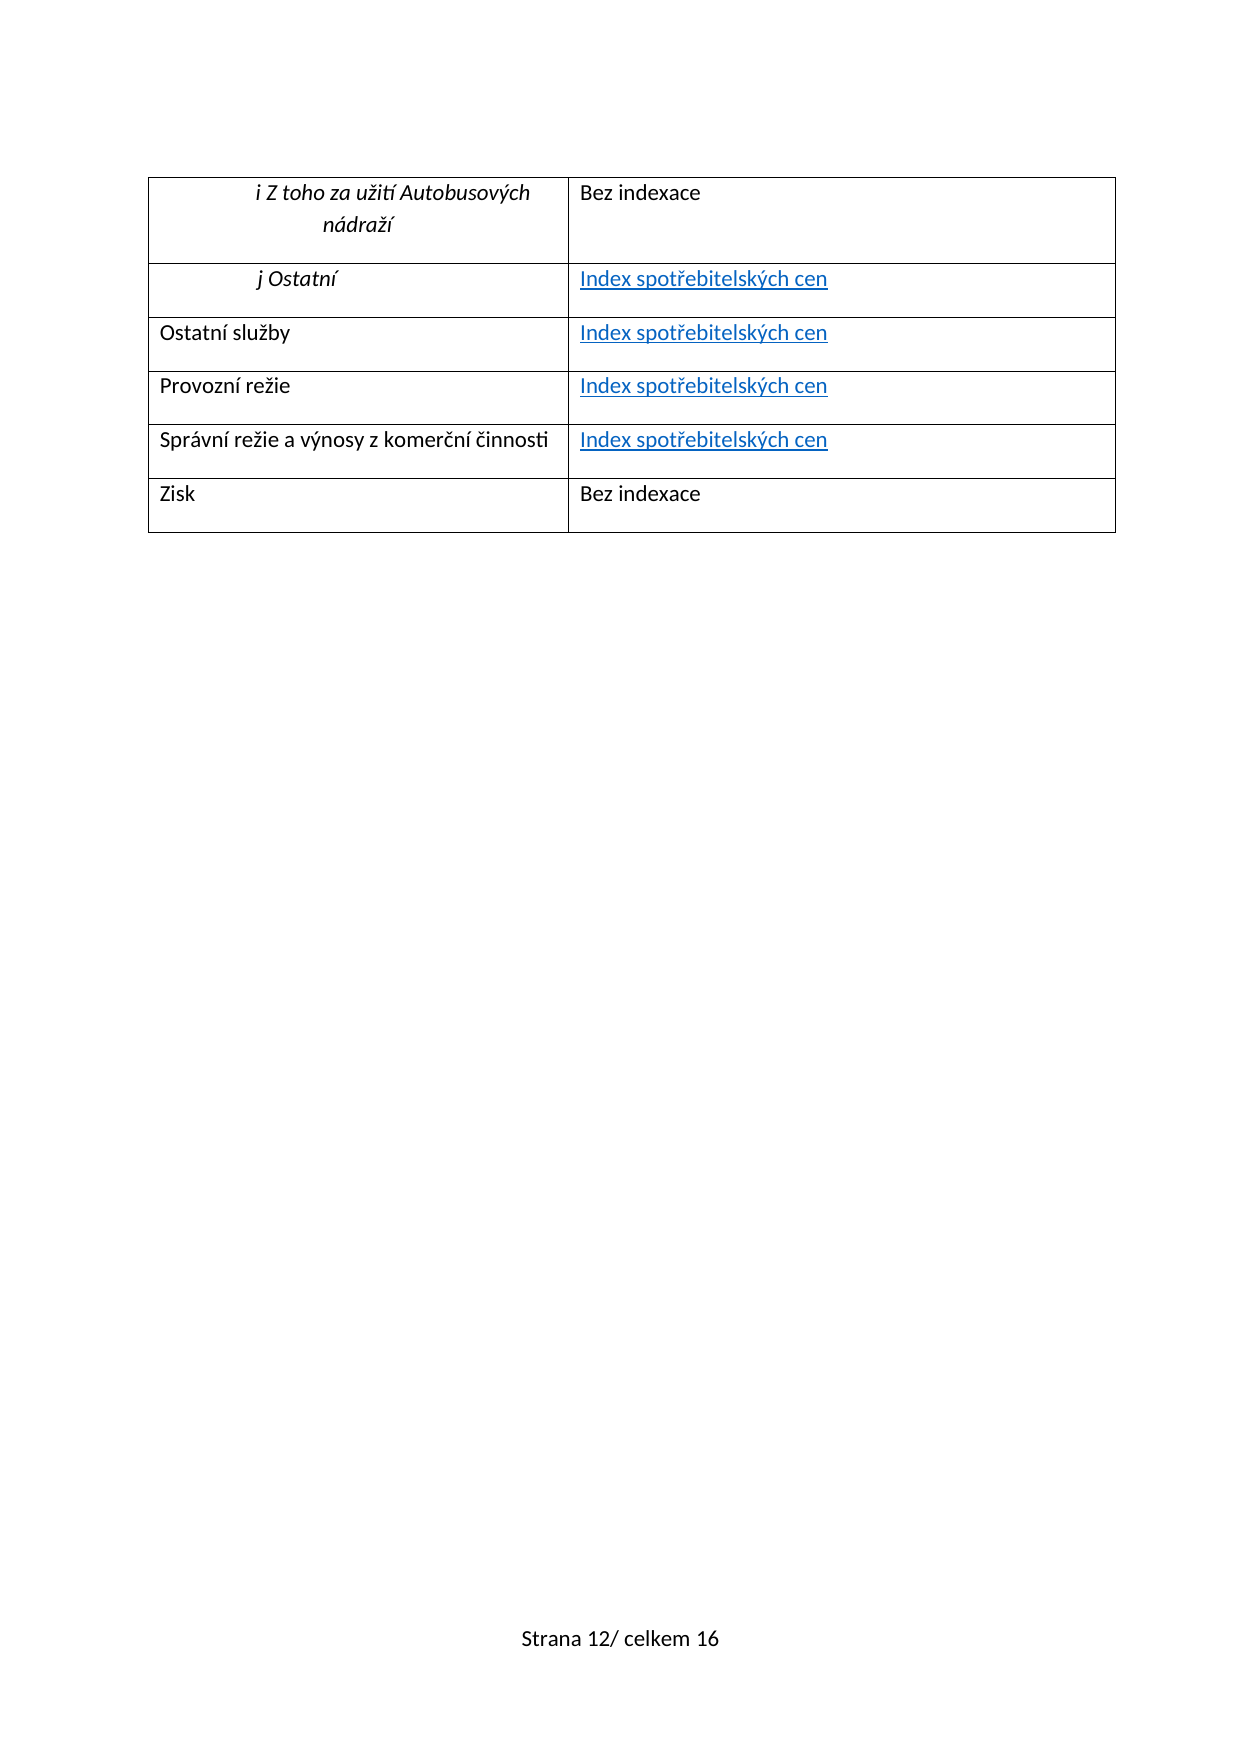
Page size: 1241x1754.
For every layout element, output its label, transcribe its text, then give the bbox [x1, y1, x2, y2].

table_cell Index spotřebitelských cen [569, 372, 1115, 424]
table_cell Index spotřebitelských cen [569, 264, 1115, 317]
table_cell Bez indexace [569, 479, 1115, 532]
table_cell i Z toho za užití Autobusových nádraží [149, 178, 568, 263]
table_cell Ostatní služby [149, 318, 568, 371]
table_cell Provozní režie [149, 372, 568, 424]
table_cell Správní režie a výnosy z komerční činnosti [149, 425, 568, 478]
table_cell Index spotřebitelských cen [569, 318, 1115, 371]
table_cell Bez indexace [569, 178, 1115, 263]
table_cell Index spotřebitelských cen [569, 425, 1115, 478]
table_cell j Ostatní [149, 264, 568, 317]
table_cell Zisk [149, 479, 568, 532]
